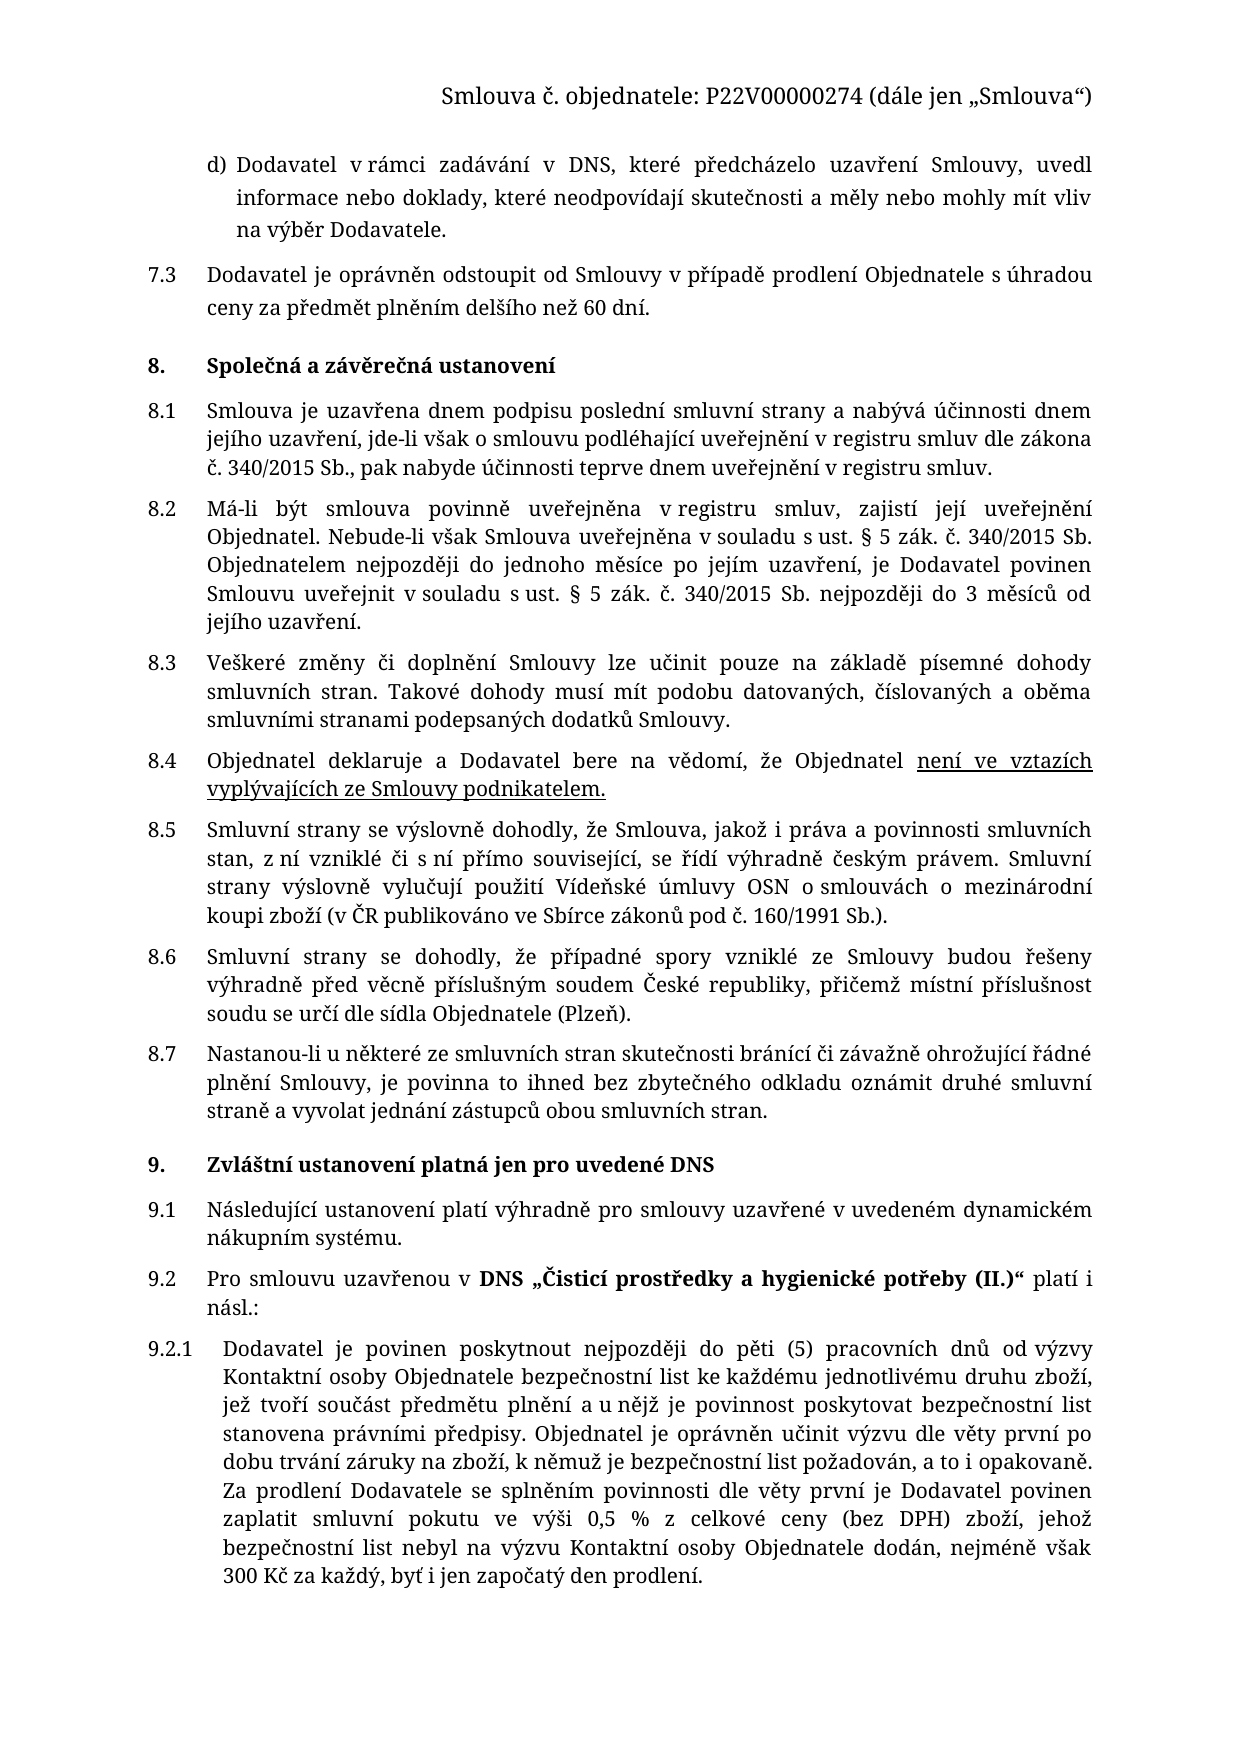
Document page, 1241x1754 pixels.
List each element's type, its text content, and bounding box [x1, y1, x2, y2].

list Společná a závěrečná ustanovení [148, 351, 1093, 379]
list Dodavatel je povinen poskytnout nejpozději do pěti (5) pracovních dnů od výzvy Kontaktní osoby Objednatele bezpečnostní list ke každému jednotlivému druhu zboží, jež tvoří součást předmětu plnění a u nějž je povinnost poskytovat bezpečnostní list stanovena právními předpisy. Objednatel je oprávněn učinit výzvu dle věty první po dobu trvání záruky na zboží, k němuž je bezpečnostní list požadován, a to i opakovaně. Za prodlení Dodavatele se splněním povinnosti dle věty první je Dodavatel povinen zaplatit smluvní pokutu ve výši 0,5 % z celkové ceny (bez DPH) zboží, jehož bezpečnostní list nebyl na výzvu Kontaktní osoby Objednatele dodán, nejméně však 300 Kč za každý, byť i jen započatý den prodlení. [148, 1334, 1093, 1590]
list Veškeré změny či doplnění Smlouvy lze učinit pouze na základě písemné dohody smluvních stran. Takové dohody musí mít podobu datovaných, číslovaných a oběma smluvními stranami podepsaných dodatků Smlouvy. [148, 648, 1093, 734]
list Dodavatel je oprávněn odstoupit od Smlouvy v případě prodlení Objednatele s úhradou ceny za předmět plněním delšího než 60 dní. [148, 261, 1093, 322]
list Zvláštní ustanovení platná jen pro uvedené DNS [148, 1150, 1093, 1178]
list Následující ustanovení platí výhradně pro smlouvy uzavřené v uvedeném dynamickém nákupním systému. [148, 1195, 1093, 1252]
list Nastanou-li u některé ze smluvních stran skutečnosti bránící či závažně ohrožující řádné plnění Smlouvy, je povinna to ihned bez zbytečného odkladu oznámit druhé smluvní straně a vyvolat jednání zástupců obou smluvních stran. [148, 1039, 1093, 1125]
list Smluvní strany se dohodly, že případné spory vzniklé ze Smlouvy budou řešeny výhradně před věcně příslušným soudem České republiky, přičemž místní příslušnost soudu se určí dle sídla Objednatele (Plzeň). [148, 942, 1093, 1027]
list Smluvní strany se výslovně dohodly, že Smlouva, jakož i práva a povinnosti smluvních stan, z ní vzniklé či s ní přímo související, se řídí výhradně českým právem. Smluvní strany výslovně vylučují použití Vídeňské úmluvy OSN o smlouvách o mezinárodní koupi zboží (v ČR publikováno ve Sbírce zákonů pod č. 160/1991 Sb.). [148, 816, 1093, 929]
list Pro smlouvu uzavřenou v DNS „Čisticí prostředky a hygienické potřeby (II.)“ platí i násl.: [148, 1264, 1093, 1321]
list Smlouva je uzavřena dnem podpisu poslední smluvní strany a nabývá účinnosti dnem jejího uzavření, jde-li však o smlouvu podléhající uveřejnění v registru smluv dle zákona č. 340/2015 Sb., pak nabyde účinnosti teprve dnem uveřejnění v registru smluv. [148, 396, 1093, 481]
list Dodavatel v rámci zadávání v DNS, které předcházelo uzavření Smlouvy, uvedl informace nebo doklady, které neodpovídají skutečnosti a měly nebo mohly mít vliv na výběr Dodavatele. [207, 150, 1093, 244]
list Objednatel deklaruje a Dodavatel bere na vědomí, že Objednatel není ve vztazích vyplývajících ze Smlouvy podnikatelem. [148, 746, 1093, 803]
list Má-li být smlouva povinně uveřejněna v registru smluv, zajistí její uveřejnění Objednatel. Nebude-li však Smlouva uveřejněna v souladu s ust. § 5 zák. č. 340/2015 Sb. Objednatelem nejpozději do jednoho měsíce po jejím uzavření, je Dodavatel povinen Smlouvu uveřejnit v souladu s ust. § 5 zák. č. 340/2015 Sb. nejpozději do 3 měsíců od jejího uzavření. [148, 494, 1093, 636]
